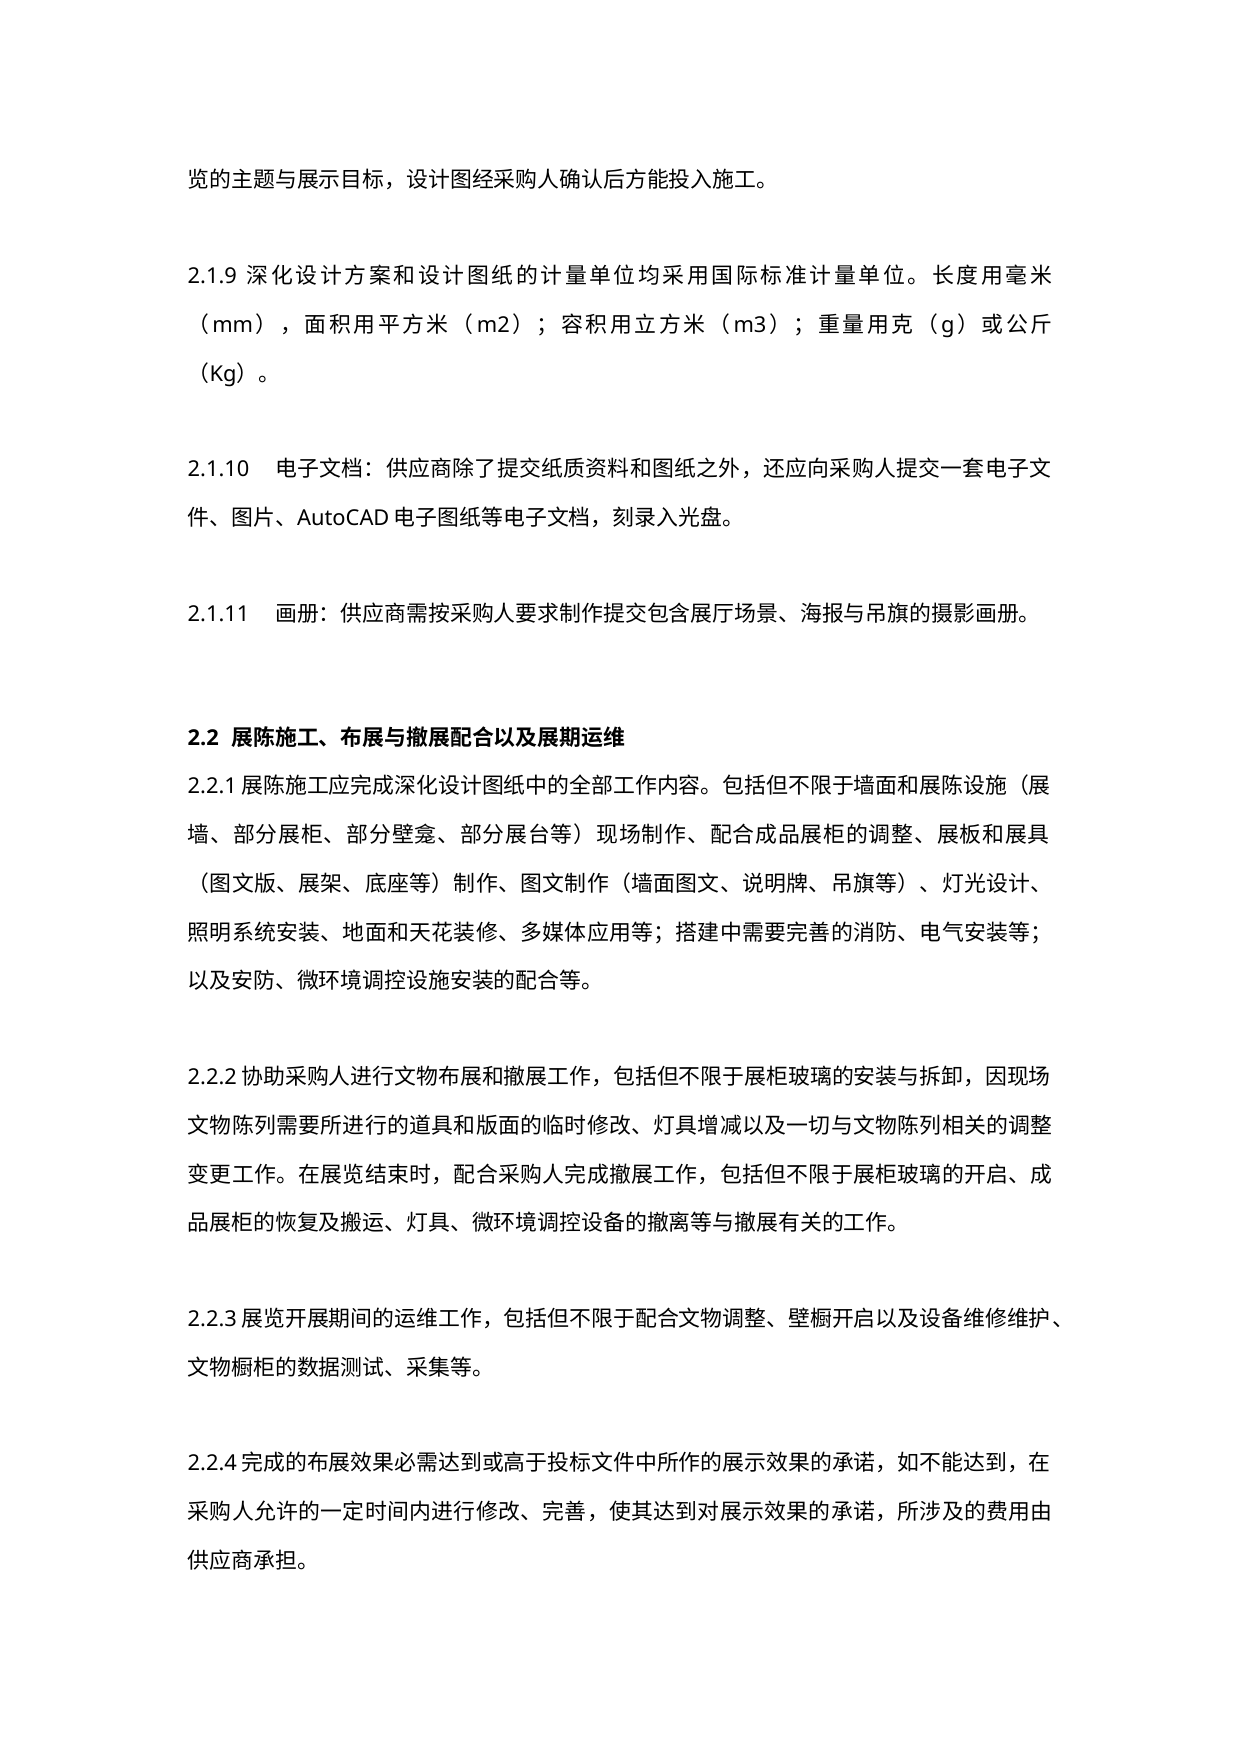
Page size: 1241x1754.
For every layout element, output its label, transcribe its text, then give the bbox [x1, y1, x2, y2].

text 2.2.1展陈施工应完成深化设计图纸中的全部工作内容。包括但不限于墙面和展陈设施（展墙、部分展柜、部分壁龛、部分展台等）现场制作、配合成品展柜的调整、展板和展具（图文版、展架、底座等）制作、图文制作（墙面图文、说明牌、吊旗等）、灯光设计、照明系统安装、地面和天花装修、多媒体应用等；搭建中需要完善的消防、电气安装等；以及安防、微环境调控设施安装的配合等。 [187, 768, 1053, 995]
text 2.2.2协助采购人进行文物布展和撤展工作，包括但不限于展柜玻璃的安装与拆卸，因现场文物陈列需要所进行的道具和版面的临时修改、灯具增减以及一切与文物陈列相关的调整变更工作。在展览结束时，配合采购人完成撤展工作，包括但不限于展柜玻璃的开启、成品展柜的恢复及搬运、灯具、微环境调控设备的撤离等与撤展有关的工作。 [187, 1059, 1053, 1237]
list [187, 162, 1053, 194]
text 2.2.3展览开展期间的运维工作，包括但不限于配合文物调整、壁橱开启以及设备维修维护、文物橱柜的数据测试、采集等。 [187, 1301, 1053, 1382]
list 展陈施工、布展与撤展配合以及展期运维 [187, 719, 1053, 752]
text 2.2.4完成的布展效果必需达到或高于投标文件中所作的展示效果的承诺，如不能达到，在采购人允许的一定时间内进行修改、完善，使其达到对展示效果的承诺，所涉及的费用由供应商承担。 [187, 1445, 1053, 1575]
list 画册：供应商需按采购人要求制作提交包含展厅场景、海报与吊旗的摄影画册。 [187, 595, 1053, 628]
list 深化设计方案和设计图纸的计量单位均采用国际标准计量单位。长度用毫米（mm），面积用平方米（m2）；容积用立方米（m3）；重量用克（g）或公斤（Kg）。 [187, 258, 1053, 388]
list 电子文档：供应商除了提交纸质资料和图纸之外，还应向采购人提交一套电子文件、图片、AutoCAD电子图纸等电子文档，刻录入光盘。 [187, 451, 1053, 532]
